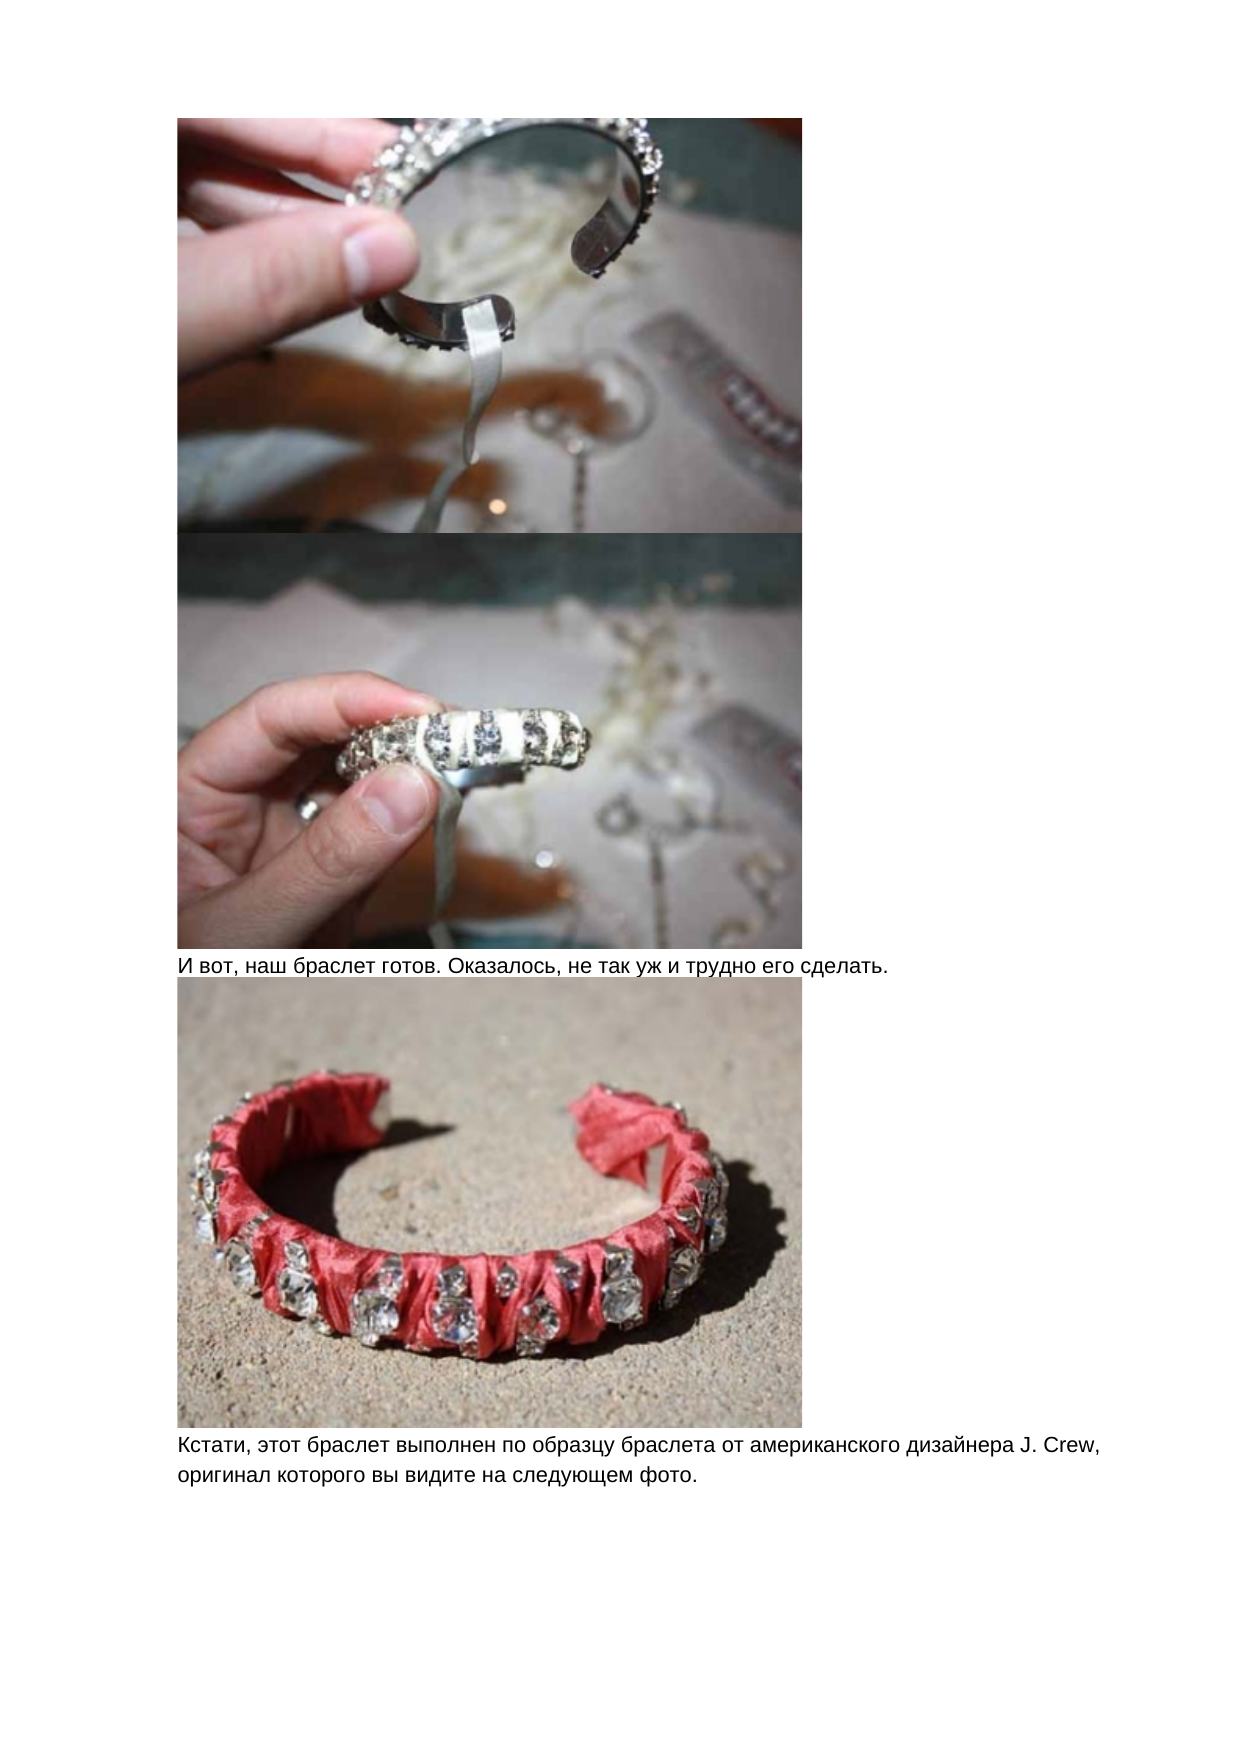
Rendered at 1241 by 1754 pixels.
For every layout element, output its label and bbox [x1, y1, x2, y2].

picture [177, 977, 803, 1428]
picture [177, 118, 803, 949]
text [177, 118, 1152, 1487]
